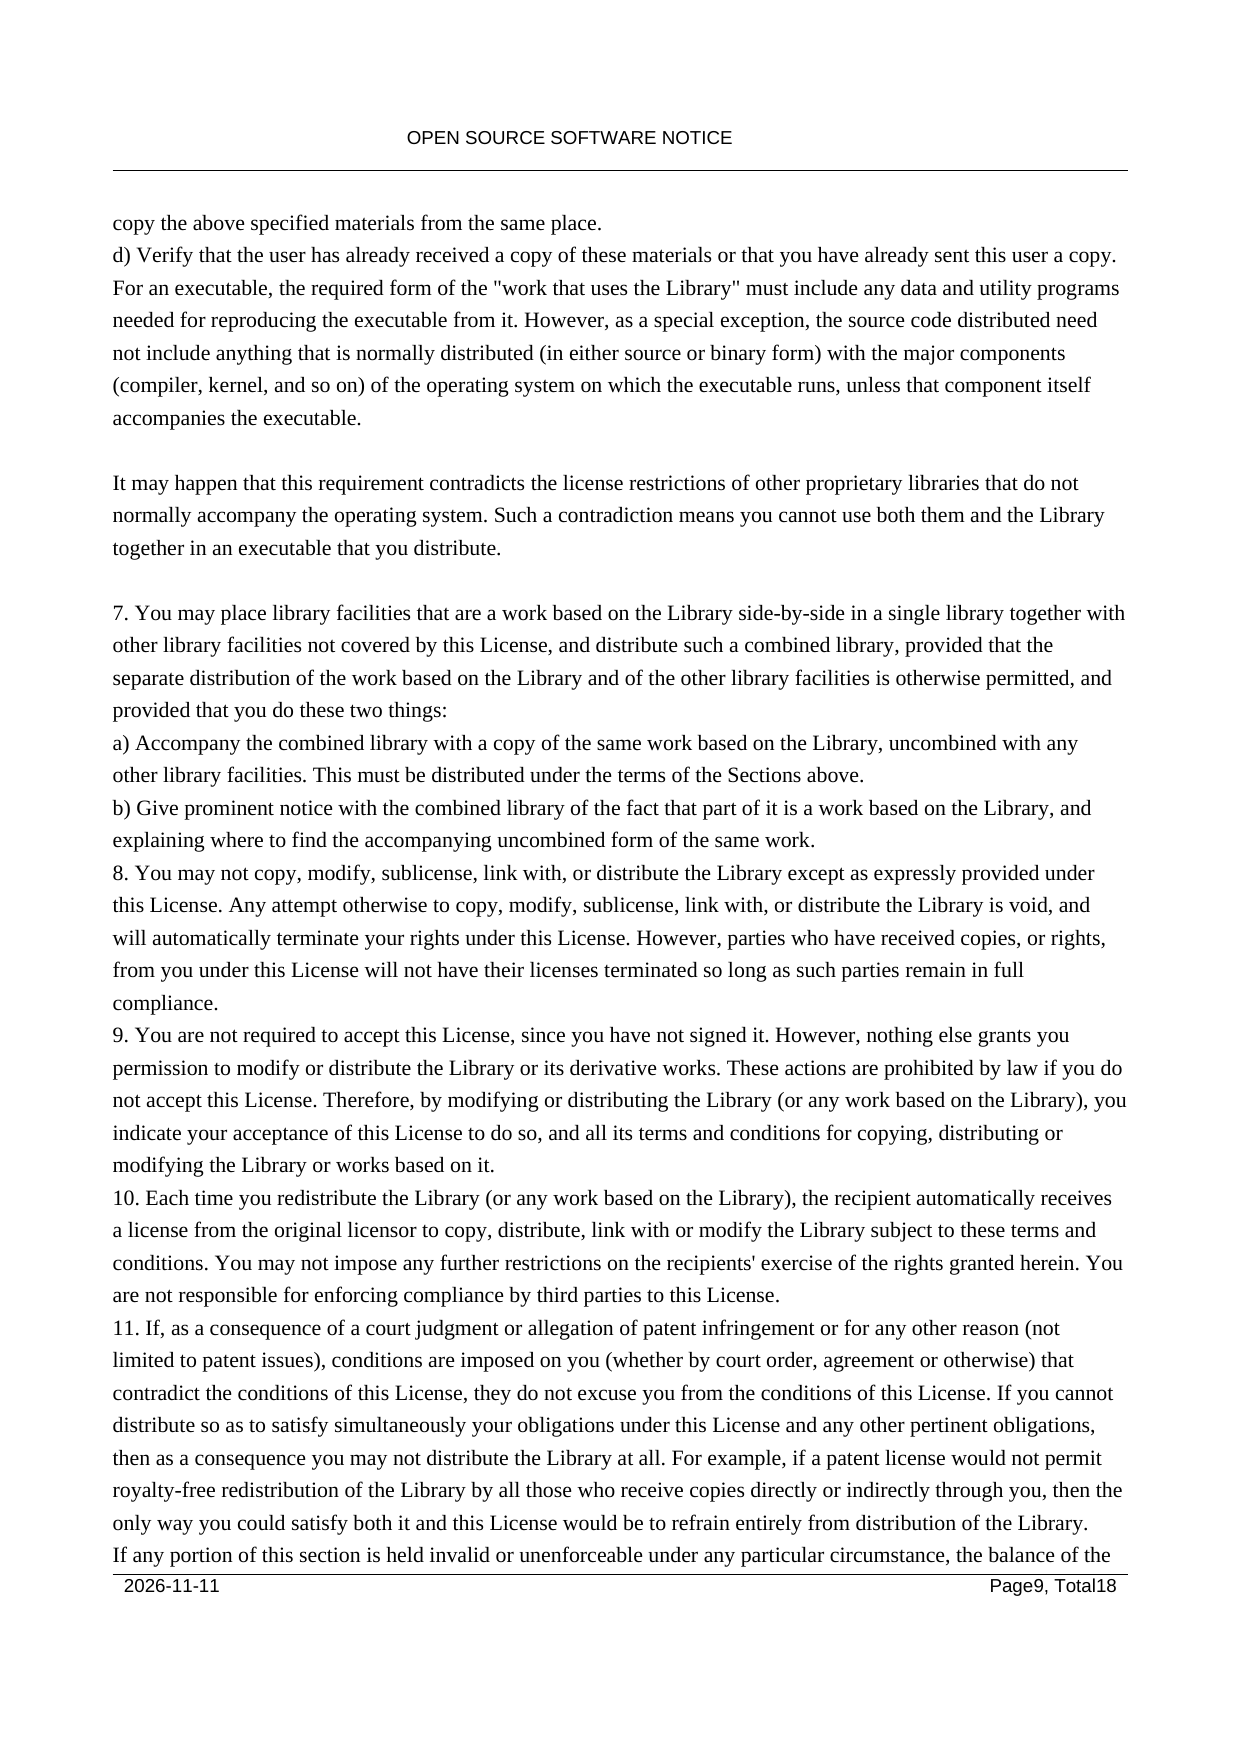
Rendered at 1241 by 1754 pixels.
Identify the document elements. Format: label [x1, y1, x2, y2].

text [112, 206, 1128, 1571]
